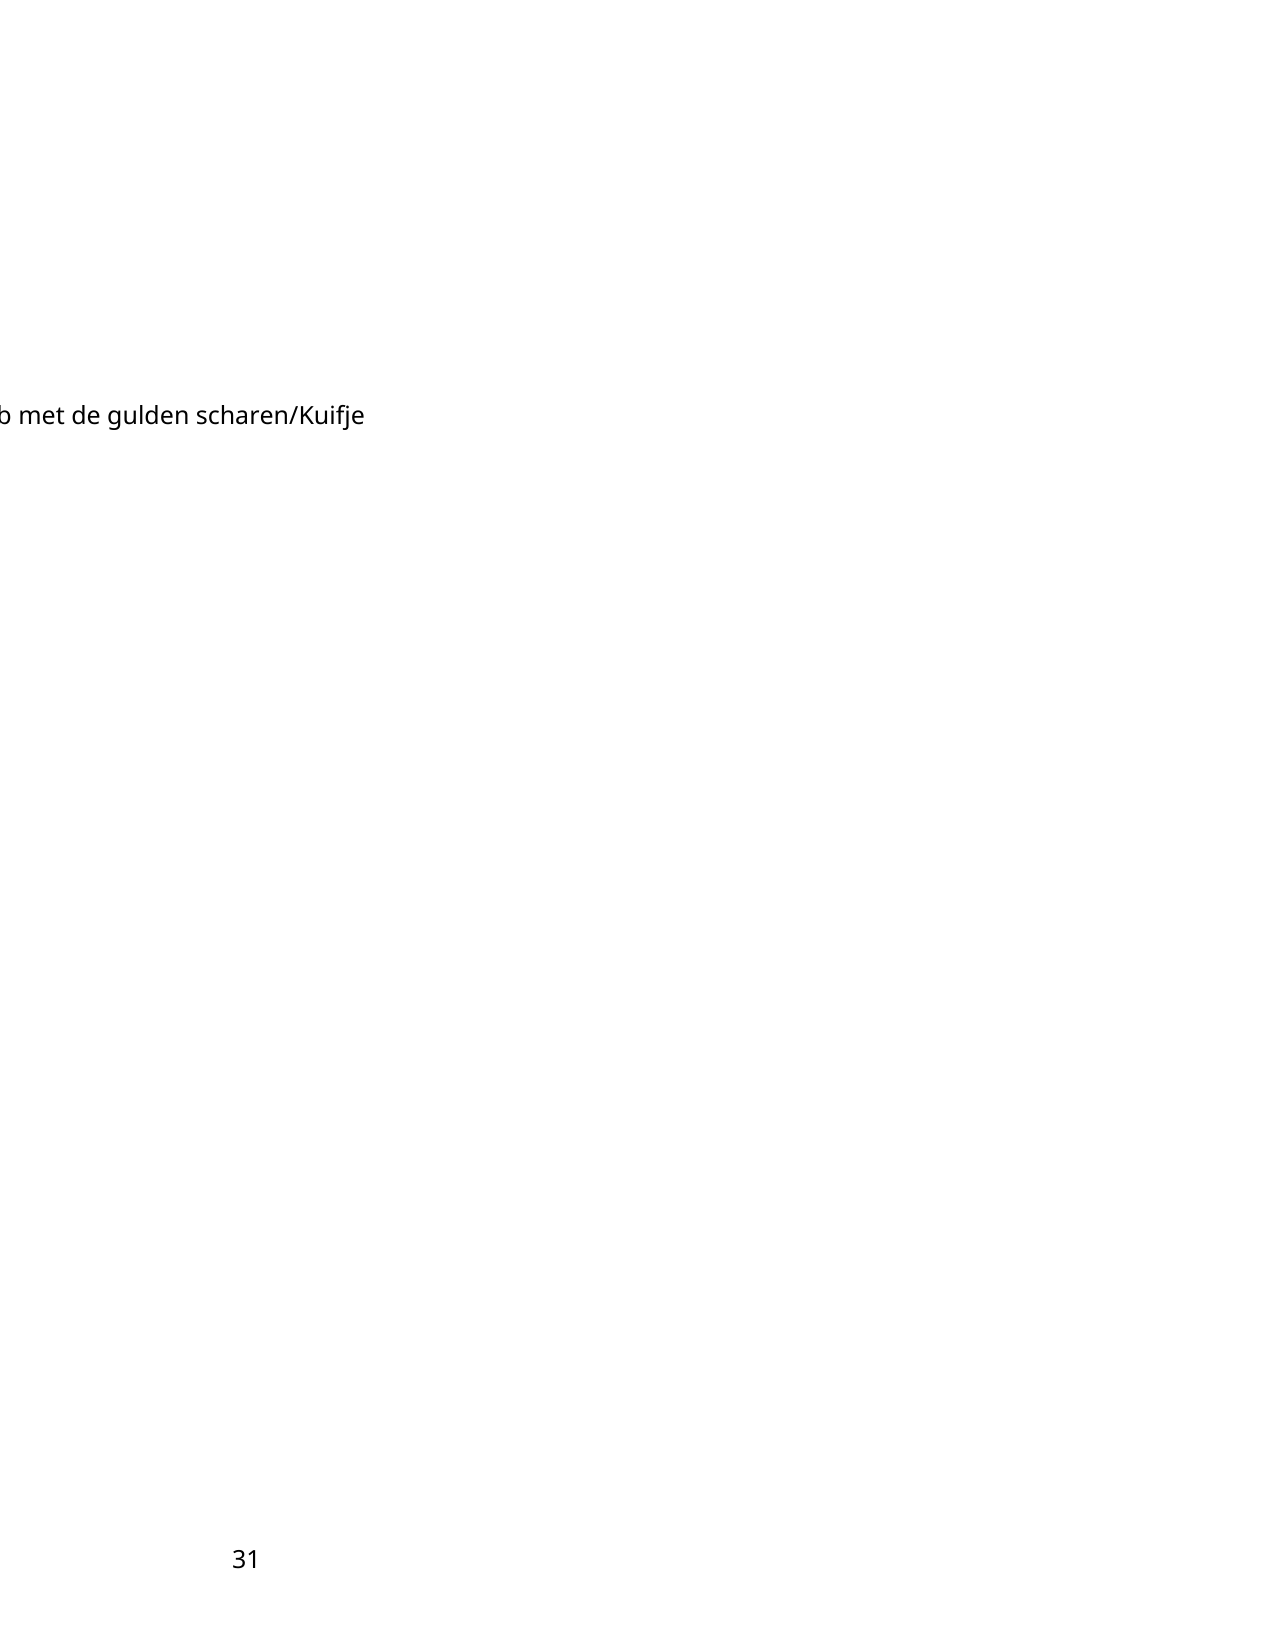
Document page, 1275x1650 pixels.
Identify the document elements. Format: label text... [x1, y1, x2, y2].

text © Hergé: De krab met de gulden scharen/Kuifje [0, 397, 1069, 431]
